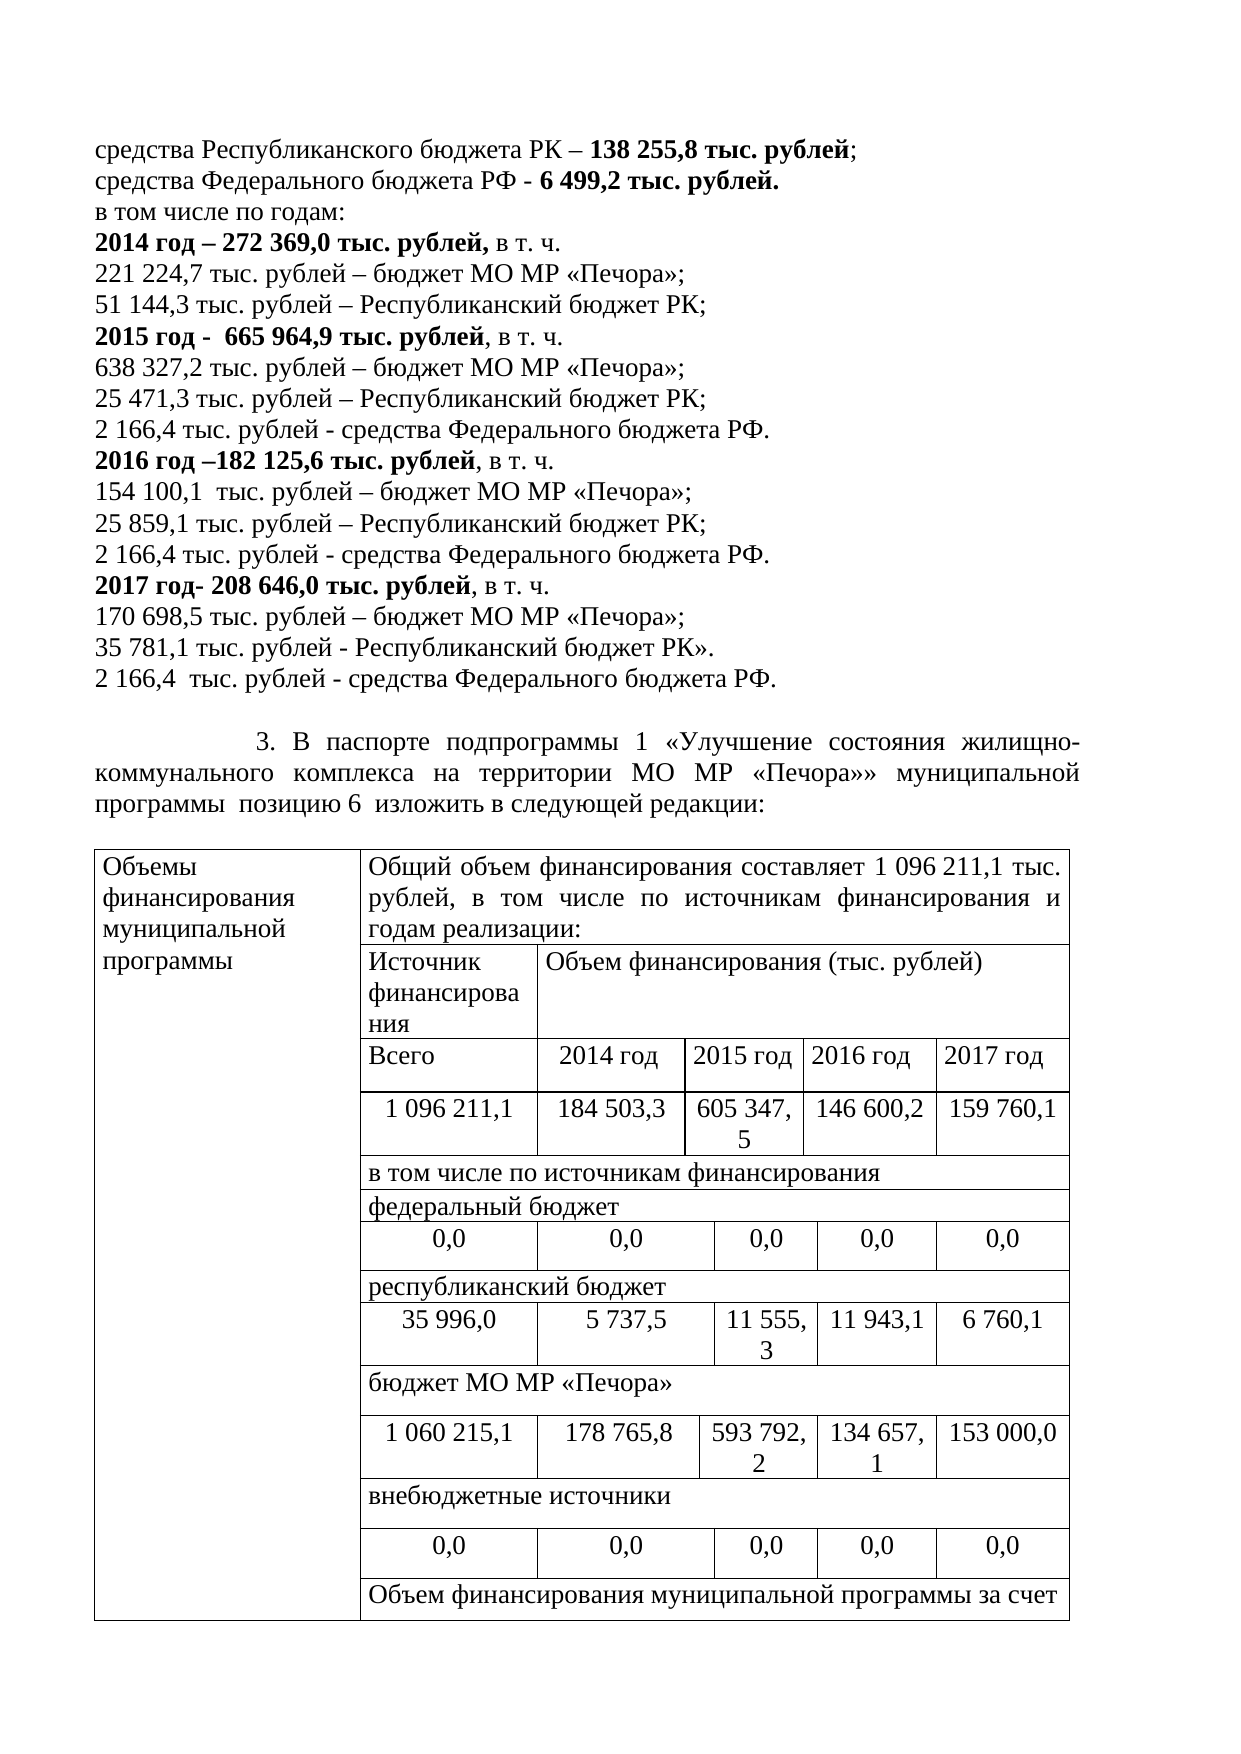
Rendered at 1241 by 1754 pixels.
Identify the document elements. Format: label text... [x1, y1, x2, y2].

text 2 166,4 тыс. рублей - средства Федерального бюджета РФ. [94, 662, 1081, 693]
table_cell 0,0 [937, 1529, 1069, 1577]
table_cell 0,0 [937, 1222, 1069, 1269]
table_cell 1 060 215,1 [361, 1416, 537, 1478]
table_cell 146 600,2 [804, 1093, 936, 1155]
table_cell 593 792,2 [700, 1416, 817, 1478]
table_cell 0,0 [361, 1529, 537, 1577]
text 25 859,1 тыс. рублей – Республиканский бюджет РК; [94, 507, 1081, 538]
table_cell 0,0 [538, 1529, 714, 1577]
text 3. В паспорте подпрограммы 1 «Улучшение состояния жилищно-коммунального комплекса на территории МО МР «Печора»» муниципальной программы позицию 6 изложить в следующей редакции: [94, 725, 1081, 818]
table_cell 11 943,1 [818, 1303, 936, 1365]
table_cell 2016 год [804, 1039, 936, 1091]
table_cell 159 760,1 [937, 1093, 1069, 1155]
table_cell 2014 год [538, 1039, 684, 1091]
table_cell 0,0 [715, 1529, 817, 1577]
table_cell 178 765,8 [538, 1416, 699, 1478]
text 154 100,1 тыс. рублей – бюджет МО МР «Печора»; [94, 476, 1081, 507]
table_cell 11 555,3 [715, 1303, 817, 1365]
text 2017 год- 208 646,0 тыс. рублей, в т. ч. [94, 569, 1081, 600]
table_cell Объем финансирования муниципальной программы за счет средств бюджета МО МР «Печора» на период до 2018 - 2020 года планируется на уровне 2017 года [361, 1579, 1069, 1620]
text в том числе по годам: [94, 195, 1081, 226]
table_cell 0,0 [818, 1222, 936, 1269]
table_cell 2015 год [686, 1039, 803, 1091]
table_header Объемы финансирования муниципальной программы [95, 850, 360, 1620]
table_cell 153 000,0 [937, 1416, 1069, 1478]
table_cell Всего [361, 1039, 537, 1091]
text 51 144,3 тыс. рублей – Республиканский бюджет РК; [94, 289, 1081, 320]
table_cell 0,0 [715, 1222, 817, 1269]
text 2016 год –182 125,6 тыс. рублей, в т. ч. [94, 444, 1081, 476]
table_cell в том числе по источникам финансирования [361, 1156, 1069, 1189]
text средства Республиканского бюджета РК – 138 255,8 тыс. рублей; [94, 133, 1081, 164]
table_cell бюджет МО МР «Печора» [361, 1366, 1069, 1415]
table_cell 0,0 [818, 1529, 936, 1577]
table_cell республиканский бюджет [361, 1271, 1069, 1302]
table_cell федеральный бюджет [361, 1190, 1069, 1221]
text 35 781,1 тыс. рублей - Республиканский бюджет РК». [94, 631, 1081, 662]
text 2 166,4 тыс. рублей - средства Федерального бюджета РФ. [94, 413, 1081, 444]
text 638 327,2 тыс. рублей – бюджет МО МР «Печора»; [94, 351, 1081, 382]
table_cell Источник финансирования [361, 945, 537, 1038]
table_cell 5 737,5 [538, 1303, 714, 1365]
text 221 224,7 тыс. рублей – бюджет МО МР «Печора»; [94, 257, 1081, 289]
table_cell 0,0 [538, 1222, 714, 1269]
text 170 698,5 тыс. рублей – бюджет МО МР «Печора»; [94, 600, 1081, 631]
table_cell 184 503,3 [538, 1093, 684, 1155]
table_cell 1 096 211,1 [361, 1093, 537, 1155]
table_cell 0,0 [361, 1222, 537, 1269]
table_cell 35 996,0 [361, 1303, 537, 1365]
text 2015 год - 665 964,9 тыс. рублей, в т. ч. [94, 320, 1081, 351]
table_cell 2017 год [937, 1039, 1069, 1091]
text средства Федерального бюджета РФ - 6 499,2 тыс. рублей. [94, 164, 1081, 195]
text 25 471,3 тыс. рублей – Республиканский бюджет РК; [94, 382, 1081, 413]
table_cell Объем финансирования (тыс. рублей) [538, 945, 1069, 1038]
table_cell 6 760,1 [937, 1303, 1069, 1365]
text 2 166,4 тыс. рублей - средства Федерального бюджета РФ. [94, 538, 1081, 569]
table_cell 605 347,5 [686, 1093, 803, 1155]
table_cell 134 657,1 [818, 1416, 936, 1478]
table_cell внебюджетные источники [361, 1479, 1069, 1528]
table_header Общий объем финансирования составляет 1 096 211,1 тыс. рублей, в том числе по источникам финансирования и годам реализации: [361, 850, 1069, 944]
text 2014 год – 272 369,0 тыс. рублей, в т. ч. [94, 226, 1081, 257]
